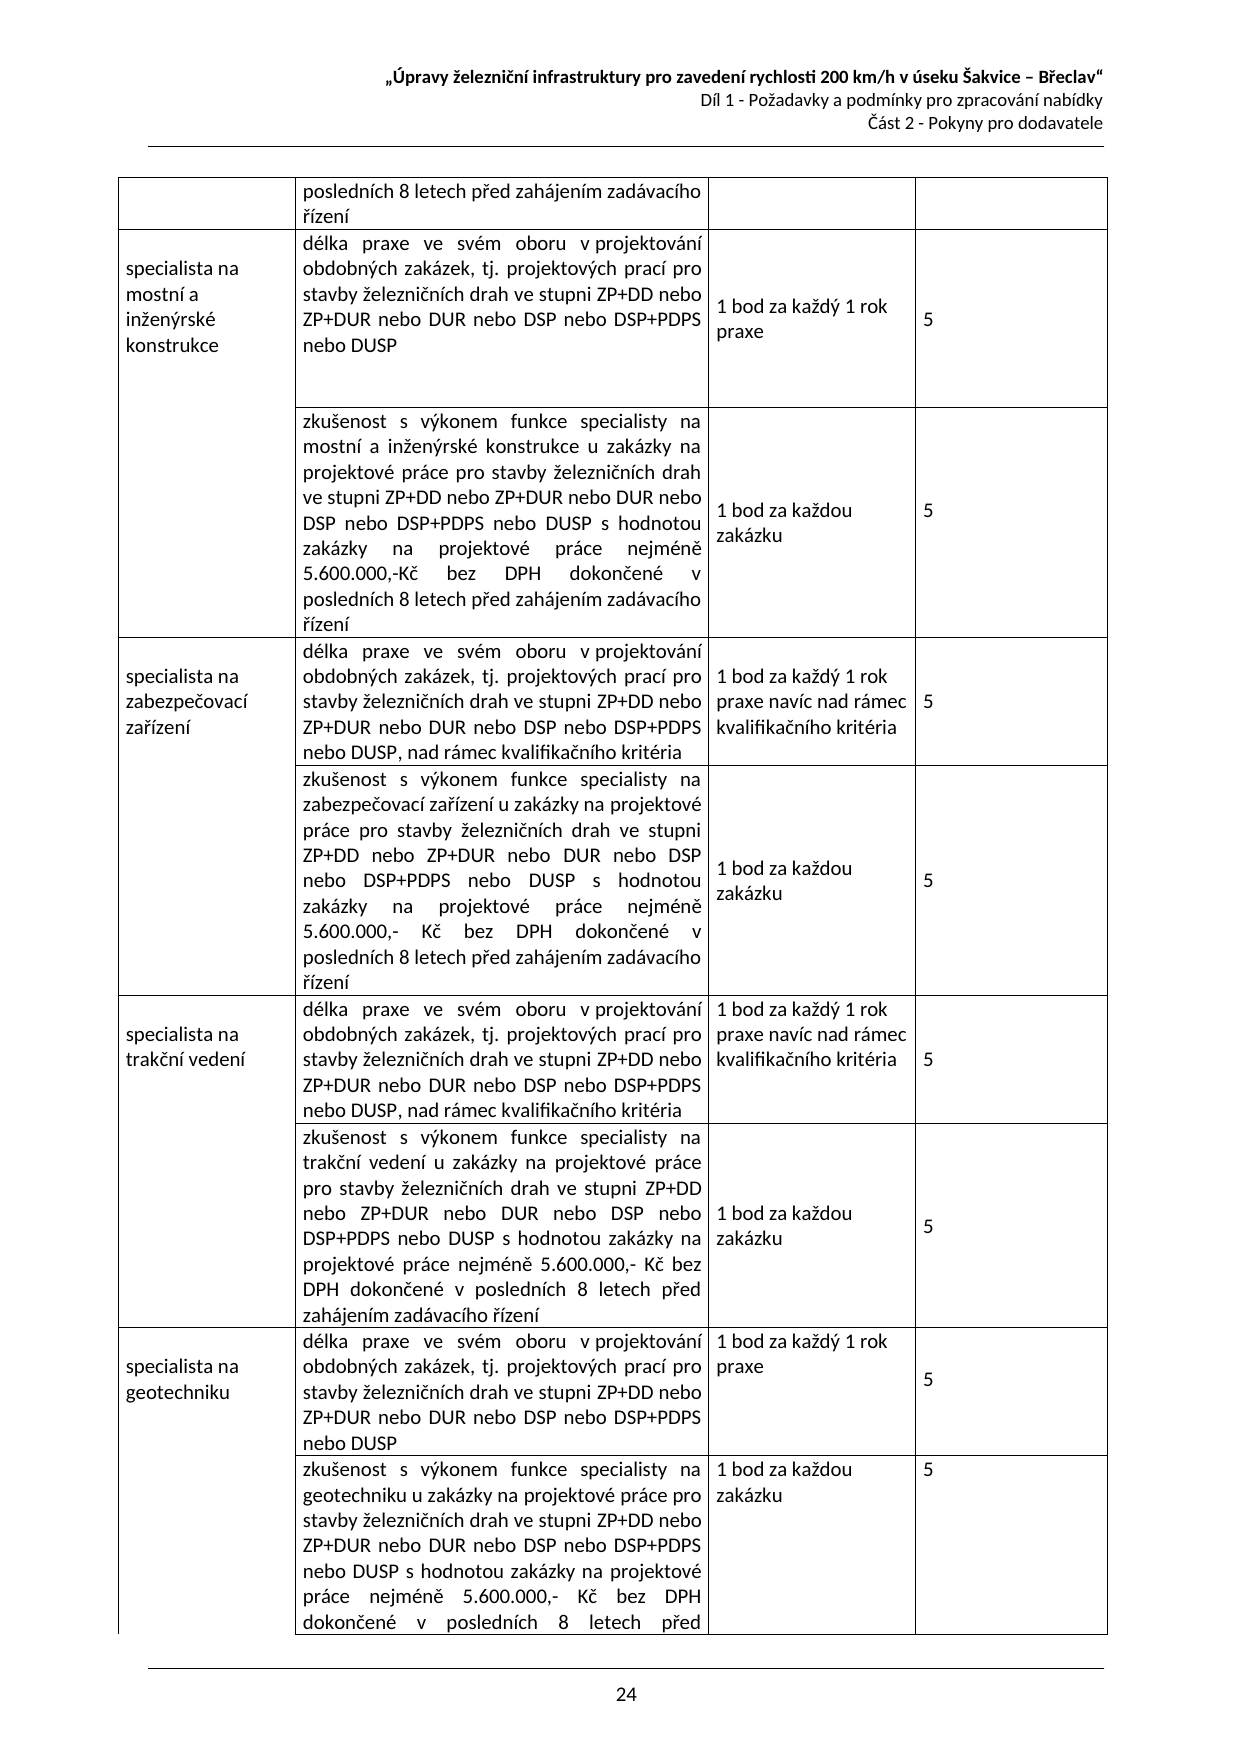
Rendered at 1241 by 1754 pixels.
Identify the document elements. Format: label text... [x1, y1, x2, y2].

table_cell 5 [916, 1124, 1107, 1327]
table_cell 5 [916, 408, 1107, 637]
table_cell specialista na geotechniku [119, 1328, 295, 1634]
table_cell zkušenost s výkonem funkce specialisty na zabezpečovací zařízení u zakázky na projektové práce pro stavby železničních drah ve stupni ZP+DD nebo ZP+DUR nebo DUR nebo DSP nebo DSP+PDPS nebo DUSP s hodnotou zakázky na projektové práce nejméně 5.600.000,- Kč bez DPH dokončené v posledních 8 letech před zahájením zadávacího řízení [296, 766, 708, 995]
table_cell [296, 1456, 708, 1634]
table_cell 1 bod za každý 1 rok praxe navíc nad rámec kvalifikačního kritéria [709, 638, 915, 765]
table_cell délka praxe ve svém oboru v projektování obdobných zakázek, tj. projektových prací pro stavby železničních drah ve stupni ZP+DD nebo ZP+DUR nebo DUR nebo DSP nebo DSP+PDPS nebo DUSP [296, 1328, 708, 1455]
table_cell specialista na trakční vedení [119, 996, 295, 1327]
table_cell 1 bod za každý 1 rok praxe [709, 230, 915, 407]
table_cell 1 bod za každý 1 rok praxe [709, 1328, 915, 1455]
table_cell zkušenost s výkonem funkce specialisty na mostní a inženýrské konstrukce u zakázky na projektové práce pro stavby železničních drah ve stupni ZP+DD nebo ZP+DUR nebo DUR nebo DSP nebo DSP+PDPS nebo DUSP s hodnotou zakázky na projektové práce nejméně 5.600.000,-Kč bez DPH dokončené v posledních 8 letech před zahájením zadávacího řízení [296, 408, 708, 637]
table_cell 1 bod za každý 1 rok praxe navíc nad rámec kvalifikačního kritéria [709, 996, 915, 1123]
table_cell 5 [916, 178, 1107, 229]
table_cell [709, 178, 915, 229]
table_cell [709, 1456, 915, 1634]
table_cell délka praxe ve svém oboru v projektování obdobných zakázek, tj. projektových prací pro stavby železničních drah ve stupni ZP+DD nebo ZP+DUR nebo DUR nebo DSP nebo DSP+PDPS nebo DUSP [296, 230, 708, 407]
table_cell 5 [916, 996, 1107, 1123]
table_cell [296, 178, 708, 229]
table_cell 5 [916, 638, 1107, 765]
table_cell 5 [916, 1328, 1107, 1455]
table_cell délka praxe ve svém oboru v projektování obdobných zakázek, tj. projektových prací pro stavby železničních drah ve stupni ZP+DD nebo ZP+DUR nebo DUR nebo DSP nebo DSP+PDPS nebo DUSP, nad rámec kvalifikačního kritéria [296, 638, 708, 765]
table_cell 5 [916, 766, 1107, 995]
table_cell specialista na zabezpečovací zařízení [119, 638, 295, 995]
table_cell zkušenost s výkonem funkce specialisty na trakční vedení u zakázky na projektové práce pro stavby železničních drah ve stupni ZP+DD nebo ZP+DUR nebo DUR nebo DSP nebo DSP+PDPS nebo DUSP s hodnotou zakázky na projektové práce nejméně 5.600.000,- Kč bez DPH dokončené v posledních 8 letech před zahájením zadávacího řízení [296, 1124, 708, 1327]
table_cell specialista na mostní a inženýrské konstrukce [119, 230, 295, 637]
table_cell 5 [916, 1456, 1107, 1634]
table_cell 5 [916, 230, 1107, 407]
table_cell 1 bod za každou zakázku [709, 1124, 915, 1327]
table_cell délka praxe ve svém oboru v projektování obdobných zakázek, tj. projektových prací pro stavby železničních drah ve stupni ZP+DD nebo ZP+DUR nebo DUR nebo DSP nebo DSP+PDPS nebo DUSP, nad rámec kvalifikačního kritéria [296, 996, 708, 1123]
table_cell 1 bod za každou zakázku [709, 766, 915, 995]
table_cell 1 bod za každou zakázku [709, 408, 915, 637]
